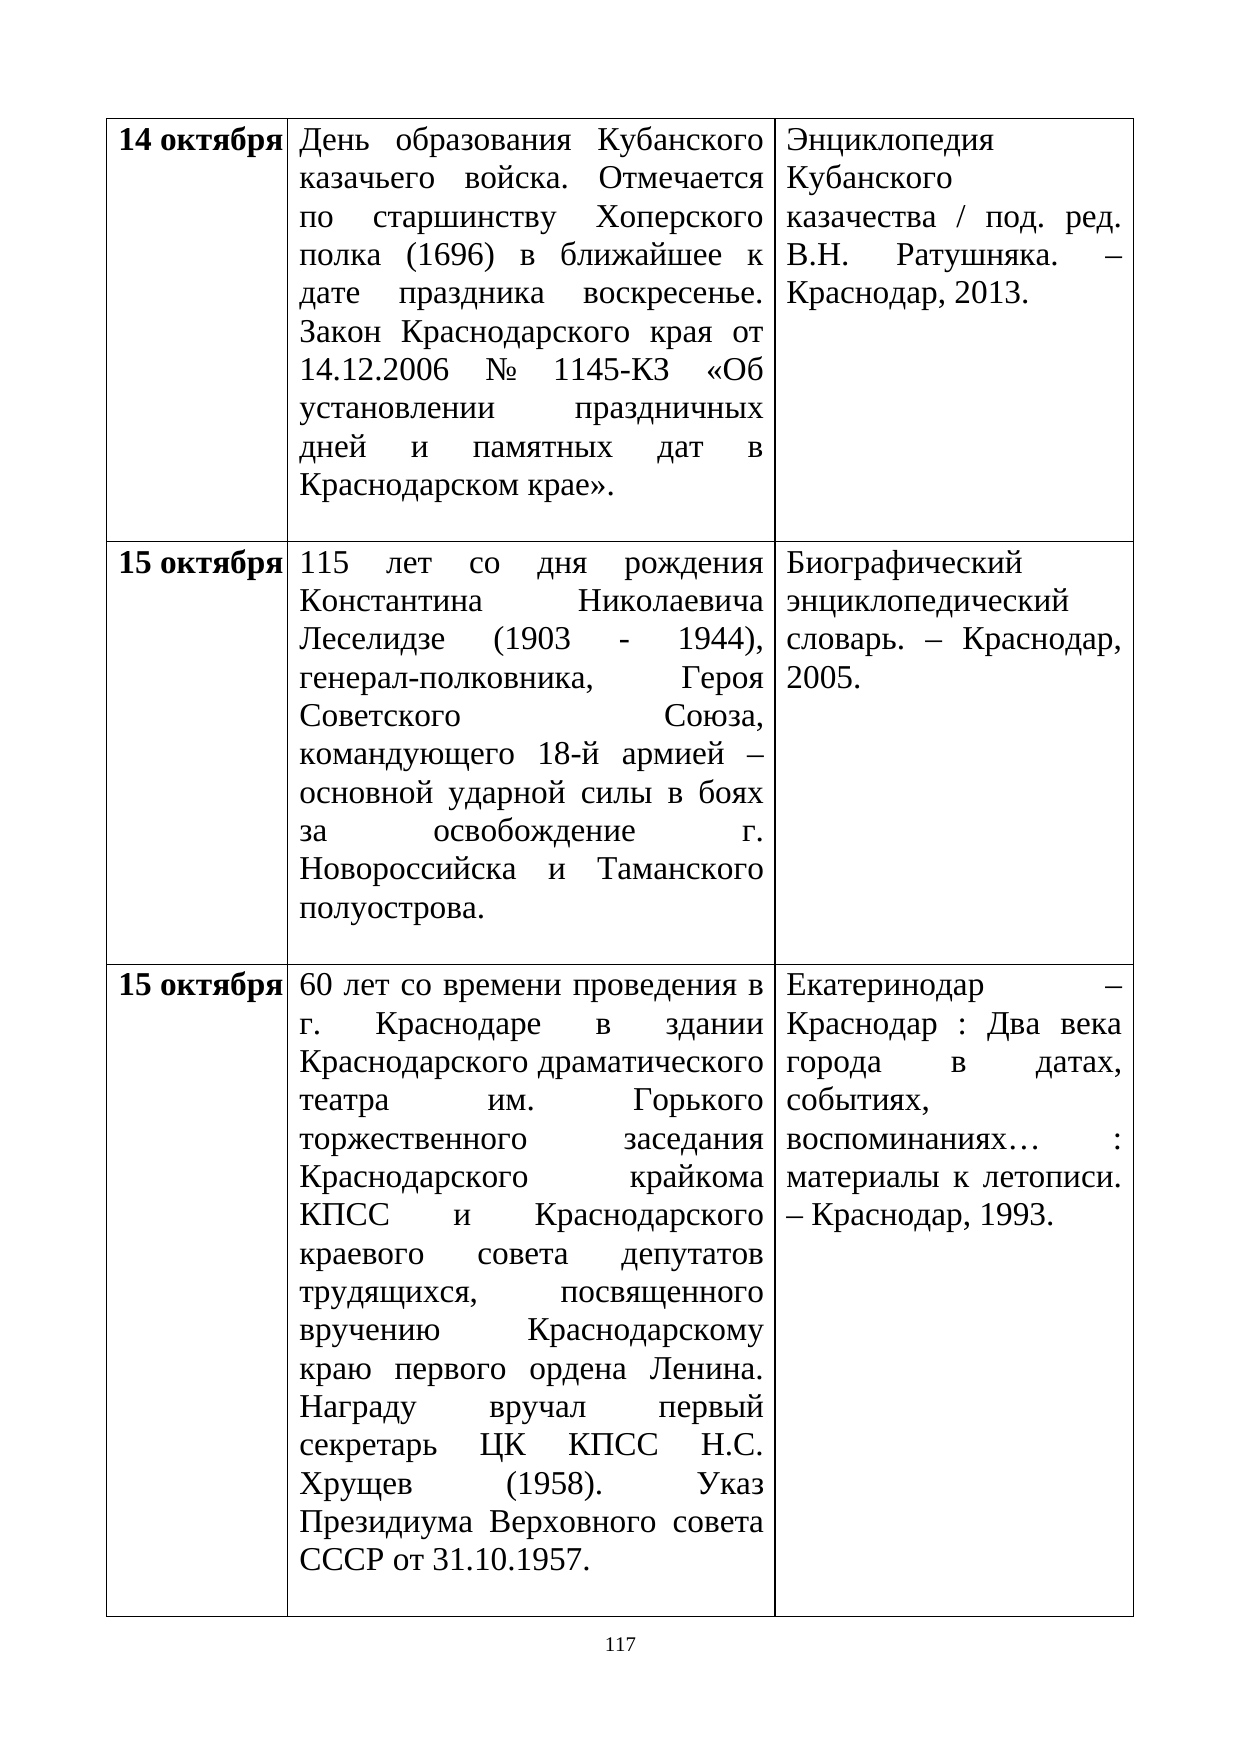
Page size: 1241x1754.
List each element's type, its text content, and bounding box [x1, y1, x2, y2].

table_cell Энциклопедия Кубанского казачества / под. ред. В.Н. Ратушняка. – Краснодар, 2013. [776, 119, 1133, 541]
table_cell 15 октября [107, 542, 287, 963]
table_cell 60 лет со времени проведения в г. Краснодаре в здании Краснодарского драматического театра им. Горького торжественного заседания Краснодарского крайкома КПСС и Краснодарского краевого совета депутатов трудящихся, посвященного вручению Краснодарскому краю первого ордена Ленина. Награду вручал первый секретарь ЦК КПСС Н.С. Хрущев (1958). Указ Президиума Верховного совета СССР от 31.10.1957. [288, 965, 774, 1616]
table_cell 14 октября [107, 119, 287, 541]
table_cell День образования Кубанского казачьего войска. Отмечается по старшинству Хоперского полка (1696) в ближайшее к дате праздника воскресенье. Закон Краснодарского края от 14.12.2006 № 1145-КЗ «Об установлении праздничных дней и памятных дат в Краснодарском крае». [288, 119, 774, 541]
table_cell 15 октября [107, 965, 287, 1616]
table_cell Екатеринодар – Краснодар : Два века города в датах, событиях, воспоминаниях… : материалы к летописи. – Краснодар, 1993. [776, 965, 1133, 1616]
table_cell Биографический энциклопедический словарь. – Краснодар, 2005. [776, 542, 1133, 963]
table_cell 115 лет со дня рождения Константина Николаевича Леселидзе (1903 - 1944), генерал-полковника, Героя Советского Союза, командующего 18-й армией – основной ударной силы в боях за освобождение г. Новороссийска и Таманского полуострова. [288, 542, 774, 963]
